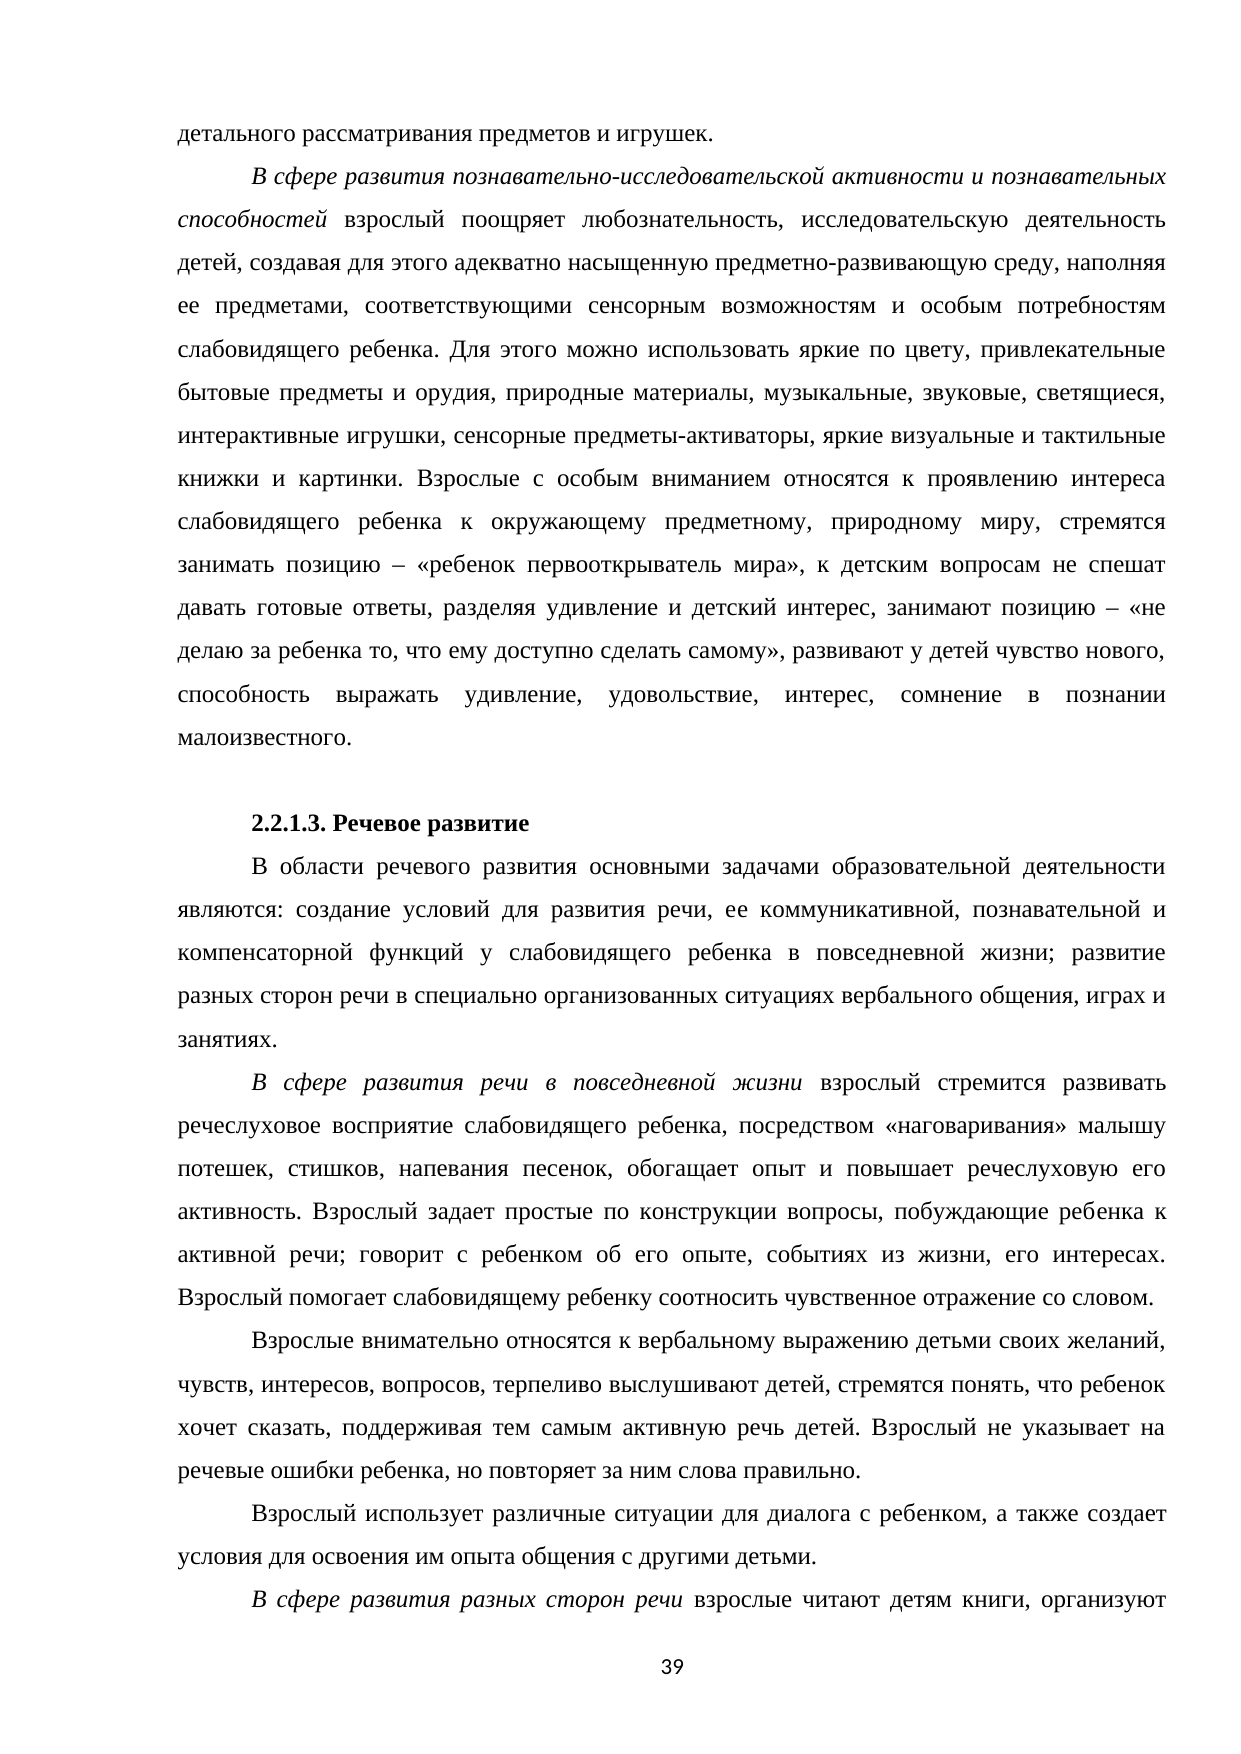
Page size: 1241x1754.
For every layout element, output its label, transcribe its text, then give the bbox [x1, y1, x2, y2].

text В сфере развития речи в повседневной жизни взрослый стремится развивать речеслуховое восприятие слабовидящего ребенка, посредством «наговаривания» малышу потешек, стишков, напевания песенок, обогащает опыт и повышает речеслуховую его активность. Взрослый задает простые по конструкции вопросы, побуждающие ребенка к активной речи; говорит с ребенком об его опыте, событиях из жизни, его интересах. Взрослый помогает слабовидящему ребенку соотносить чувственное отражение со словом. [177, 1067, 1167, 1311]
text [177, 118, 1167, 147]
text В области речевого развития основными задачами образовательной деятельности являются: создание условий для развития речи, ее коммуникативной, познавательной и компенсаторной функций у слабовидящего ребенка в повседневной жизни; развитие разных сторон речи в специально организованных ситуациях вербального общения, играх и занятиях. [177, 851, 1167, 1052]
text 2.2.1.3. Речевое развитие [177, 808, 1167, 837]
text Взрослые внимательно относятся к вербальному выражению детьми своих желаний, чувств, интересов, вопросов, терпеливо выслушивают детей, стремятся понять, что ребенок хочет сказать, поддерживая тем самым активную речь детей. Взрослый не указывает на речевые ошибки ребенка, но повторяет за ним слова правильно. [177, 1326, 1167, 1484]
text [177, 1584, 1167, 1613]
text В сфере развития познавательно-исследовательской активности и познавательных способностей взрослый поощряет любознательность, исследовательскую деятельность детей, создавая для этого адекватно насыщенную предметно-развивающую среду, наполняя ее предметами, соответствующими сенсорным возможностям и особым потребностям слабовидящего ребенка. Для этого можно использовать яркие по цвету, привлекательные бытовые предметы и орудия, природные материалы, музыкальные, звуковые, светящиеся, интерактивные игрушки, сенсорные предметы-активаторы, яркие визуальные и тактильные книжки и картинки. Взрослые с особым вниманием относятся к проявлению интереса слабовидящего ребенка к окружающему предметному, природному миру, стремятся занимать позицию – «ребенок первооткрыватель мира», к детским вопросам не спешат давать готовые ответы, разделяя удивление и детский интерес, занимают позицию – «не делаю за ребенка то, что ему доступно сделать самому», развивают у детей чувство нового, способность выражать удивление, удовольствие, интерес, сомнение в познании малоизвестного. [177, 161, 1167, 751]
text Взрослый использует различные ситуации для диалога с ребенком, а также создает условия для освоения им опыта общения с другими детьми. [177, 1498, 1167, 1570]
